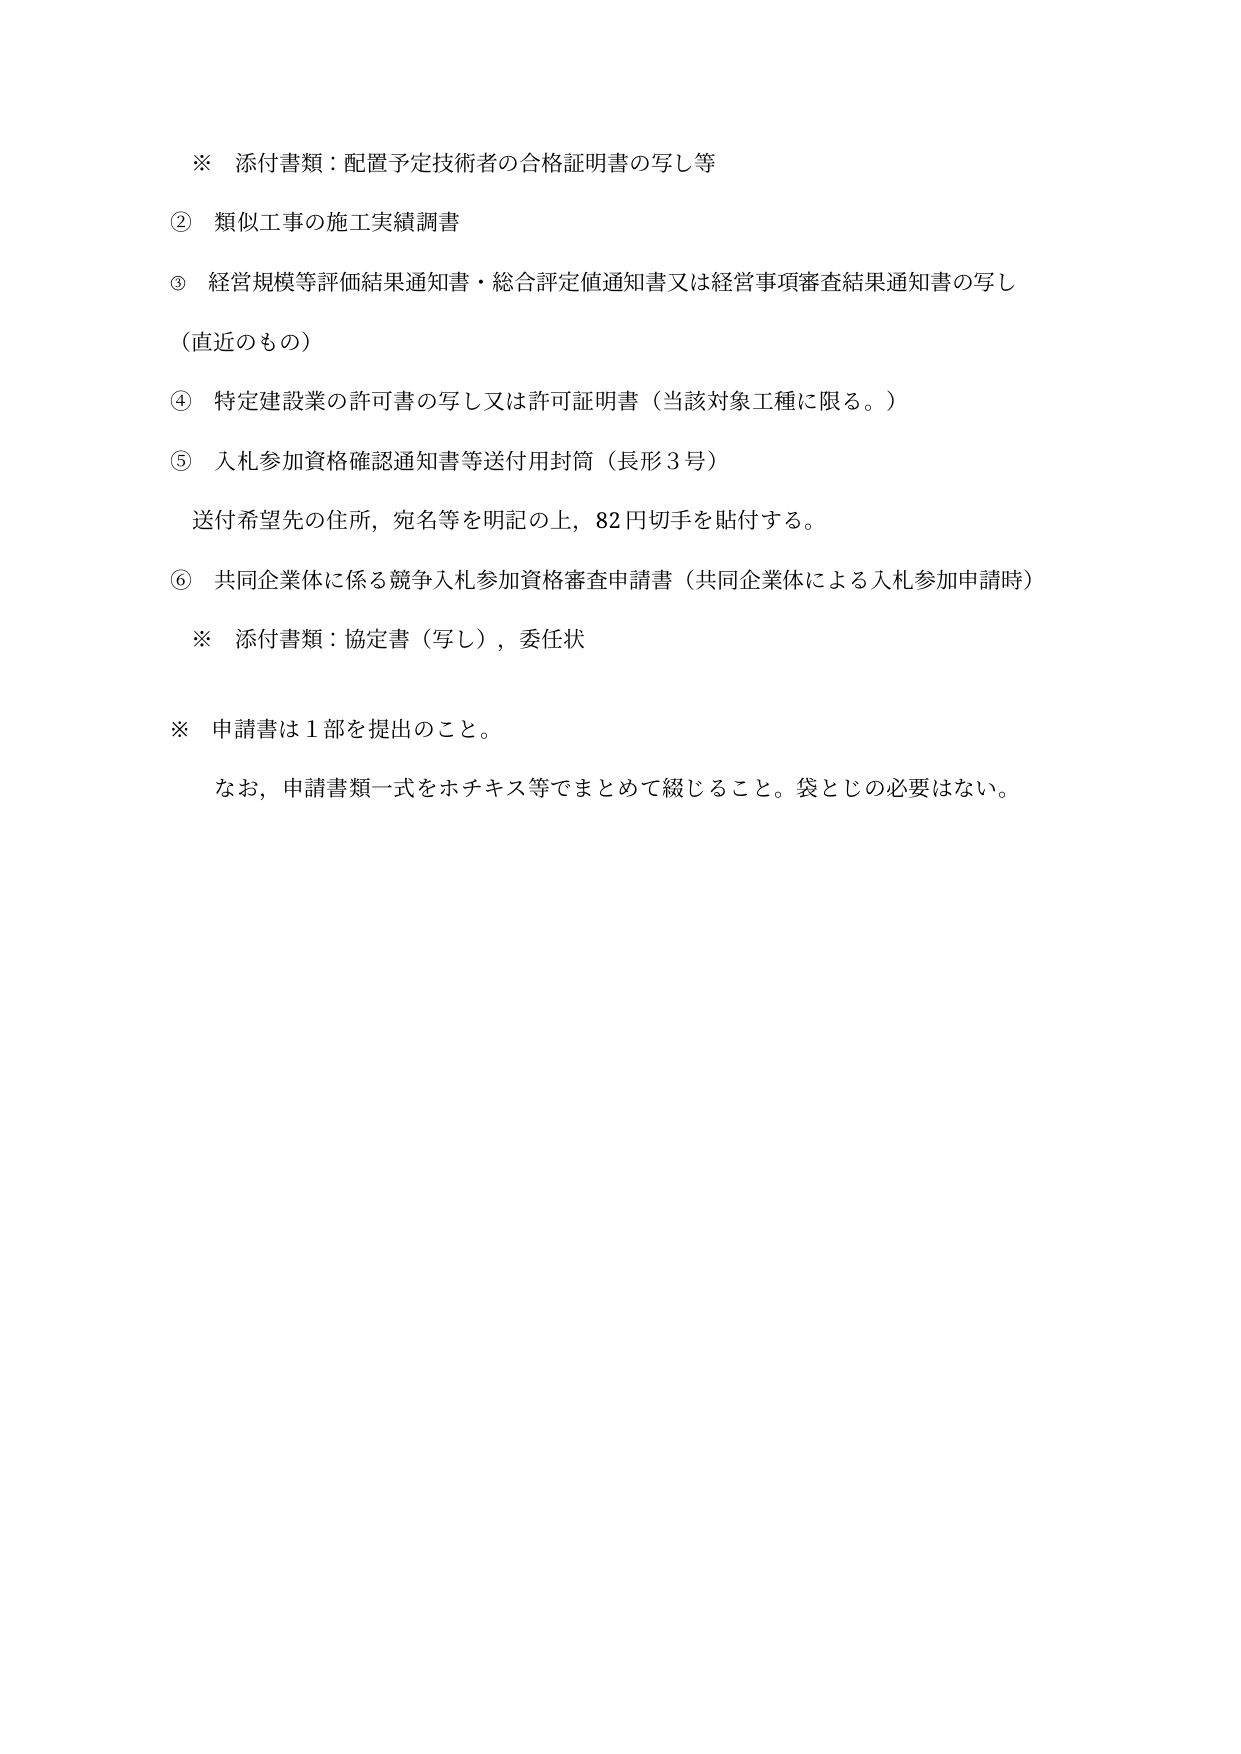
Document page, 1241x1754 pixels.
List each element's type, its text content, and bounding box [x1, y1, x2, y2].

text ② 類似工事の施工実績調書 [148, 192, 1122, 251]
text （直近のもの） [169, 311, 1122, 370]
text ⑥ 共同企業体に係る競争入札参加資格審査申請書（共同企業体による入札参加申請時） [148, 549, 1122, 609]
text ※ 申請書は１部を提出のこと。 [148, 698, 1122, 758]
text ※ 添付書類：配置予定技術者の合格証明書の写し等 [148, 132, 1122, 192]
text ③ 経営規模等評価結果通知書・総合評定値通知書又は経営事項審査結果通知書の写し [169, 251, 1122, 311]
text ④ 特定建設業の許可書の写し又は許可証明書（当該対象工種に限る。） [148, 370, 1122, 430]
text ⑤ 入札参加資格確認通知書等送付用封筒（長形３号） [148, 430, 1122, 489]
text なお，申請書類一式をホチキス等でまとめて綴じること。袋とじの必要はない。 [148, 758, 1122, 817]
text ※ 添付書類：協定書（写し），委任状 [148, 609, 1122, 668]
text 送付希望先の住所，宛名等を明記の上，82円切手を貼付する。 [148, 489, 1122, 549]
